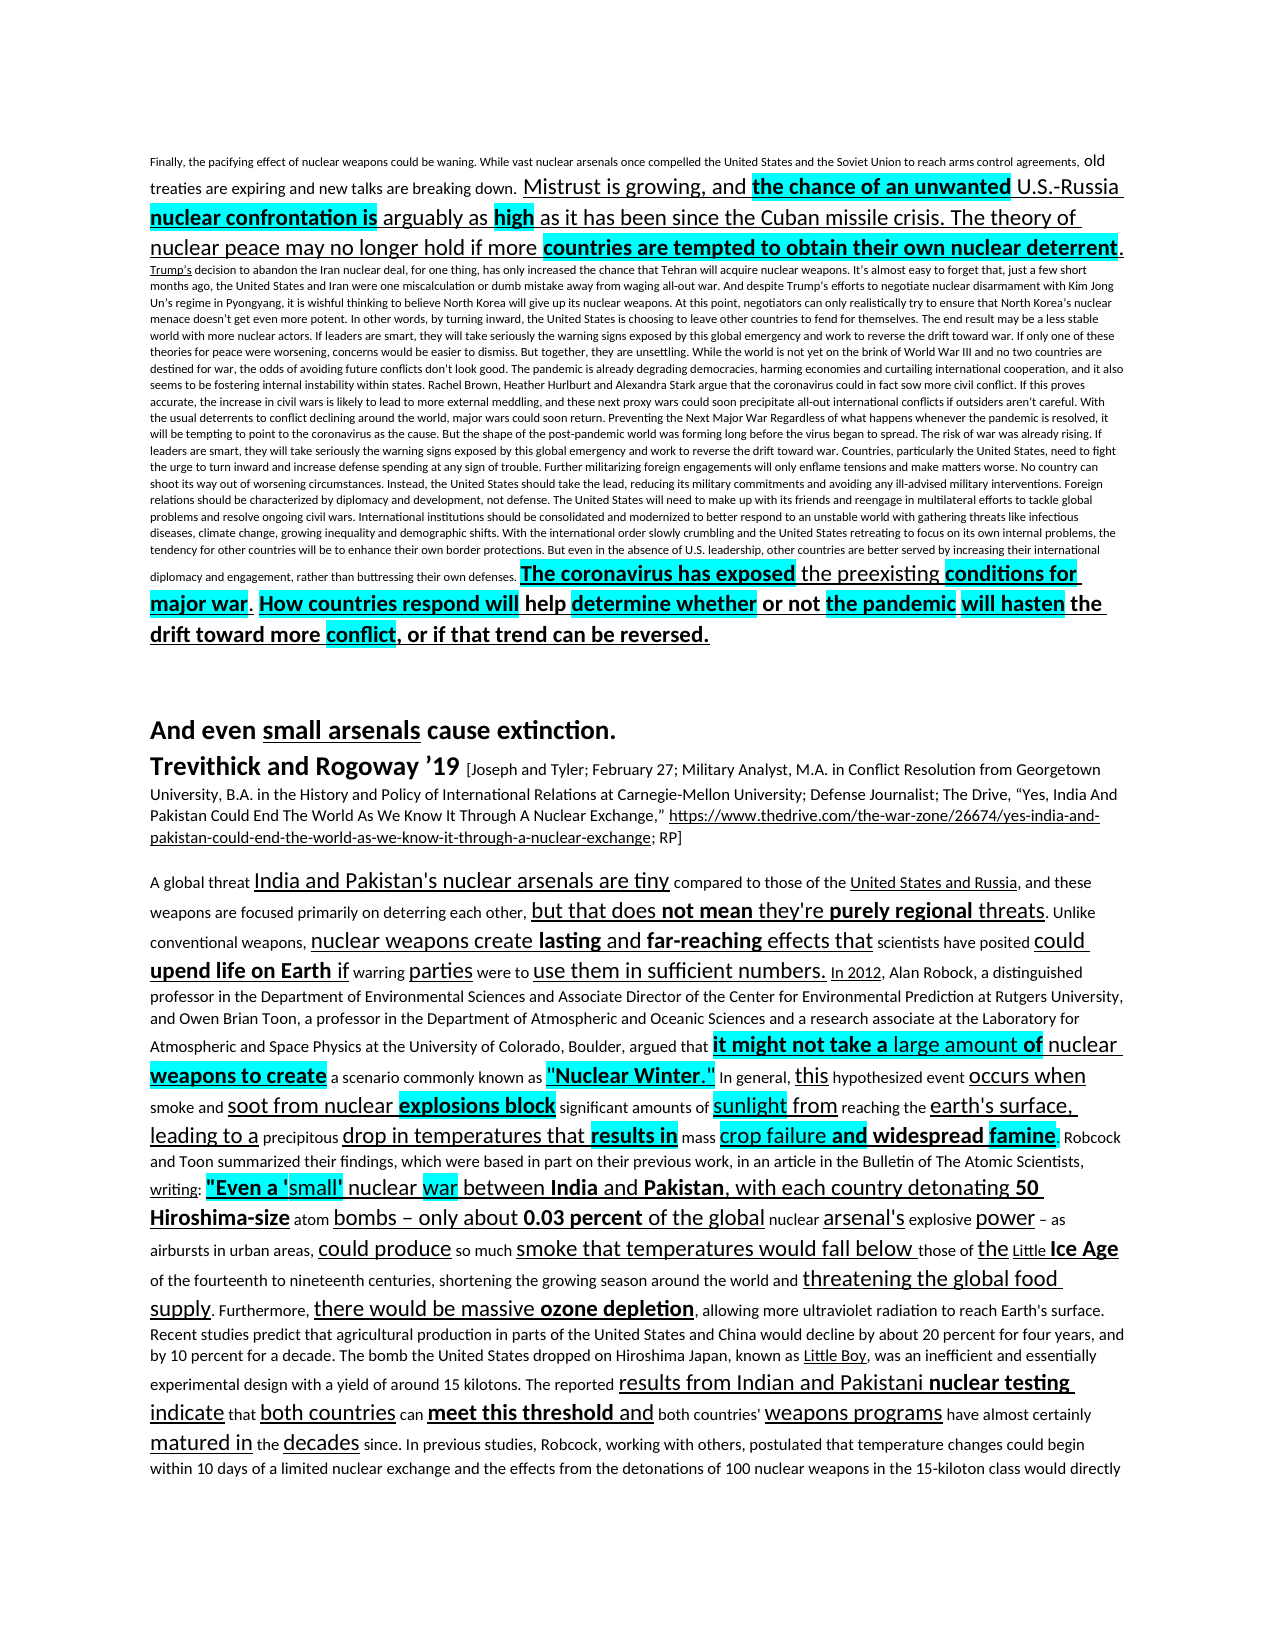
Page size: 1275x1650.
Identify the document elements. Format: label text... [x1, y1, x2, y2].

text Trevithick and Rogoway ’19 [Joseph and Tyler; February 27; Military Analyst, M.A. in Conflict Resolution from Georgetown University, B.A. in the History and Policy of International Relations at Carnegie-Mellon University; Defense Journalist; The Drive, “Yes, India And Pakistan Could End The World As We Know It Through A Nuclear Exchange,” https://www.thedrive.com/the-war-zone/26674/yes-india-and-pakistan-could-end-the-world-as-we-know-it-through-a-nuclear-exchange; RP] [150, 749, 1125, 848]
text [150, 150, 1125, 648]
text And even small arsenals cause extinction. [150, 713, 1125, 747]
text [150, 866, 1125, 1478]
